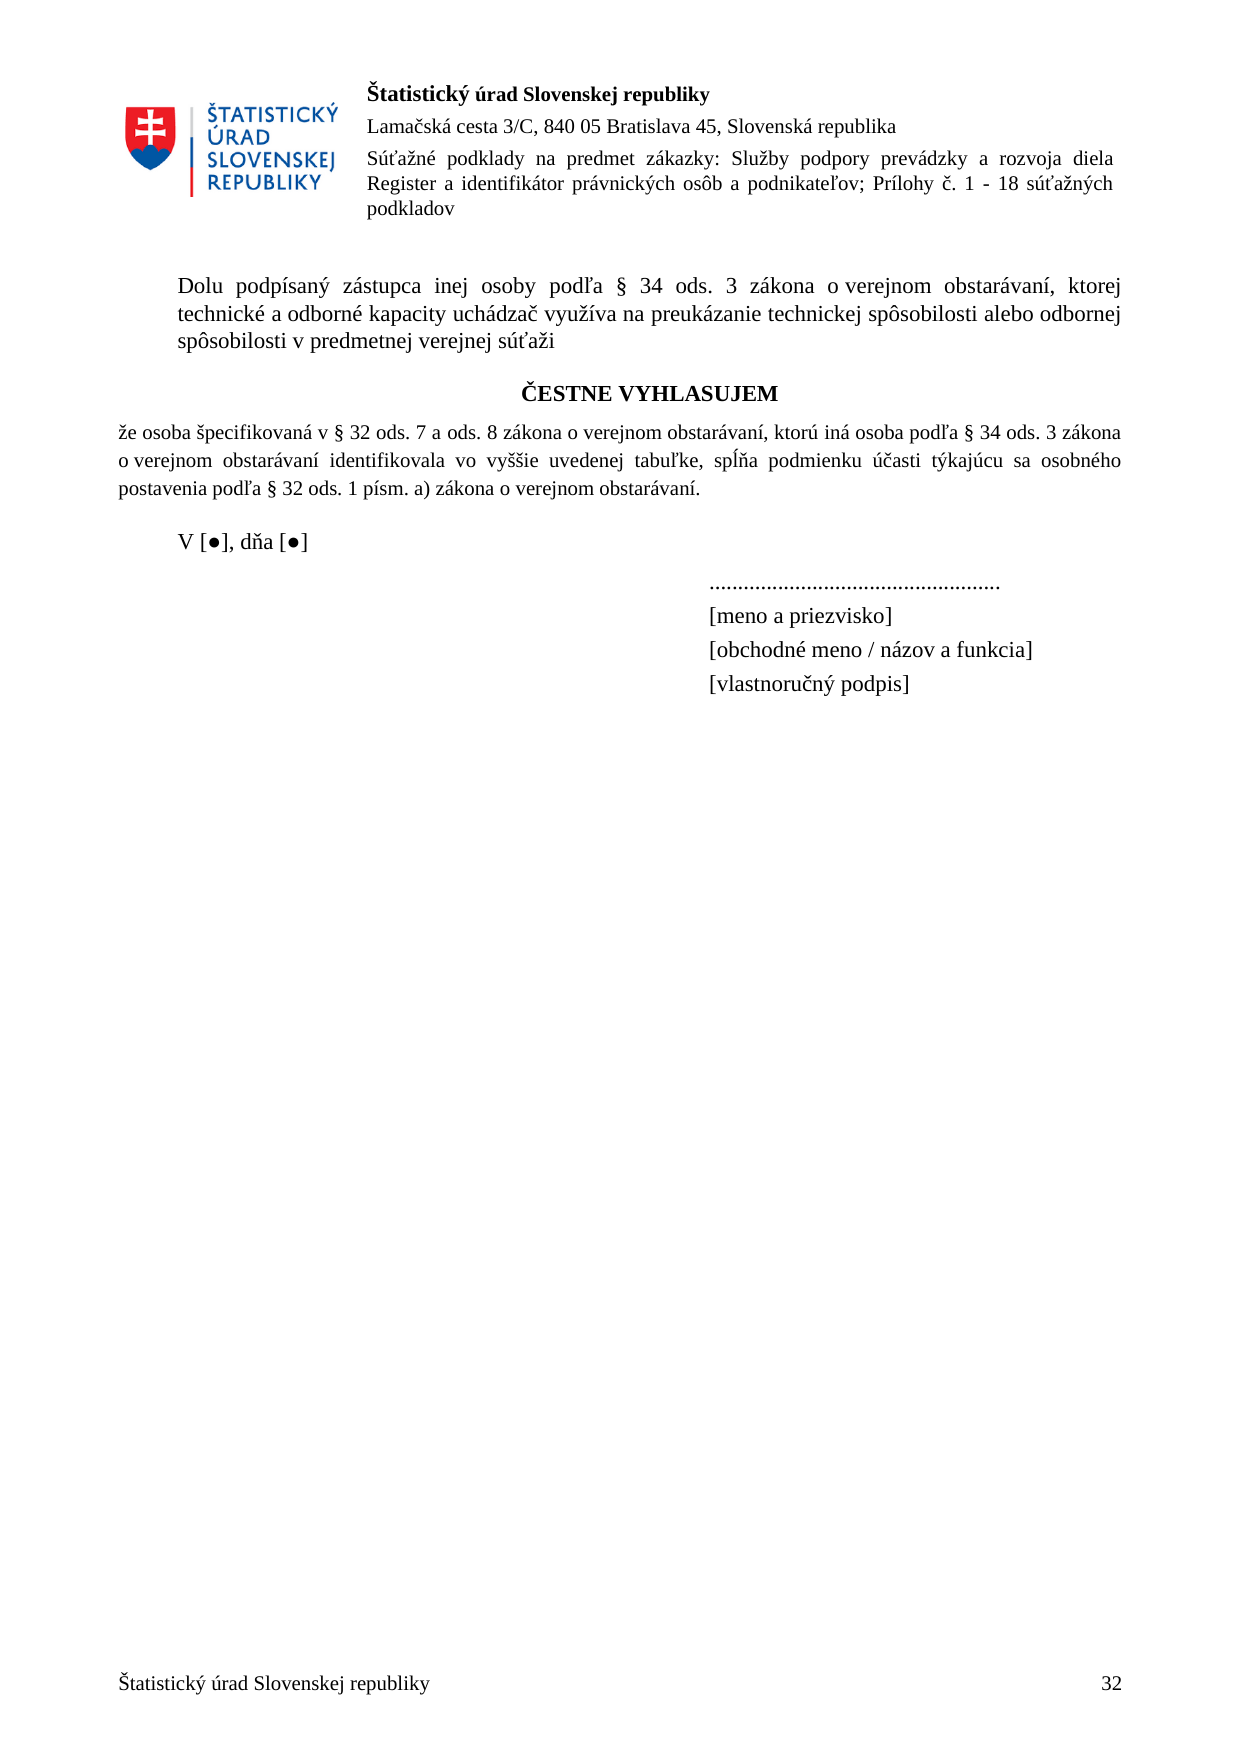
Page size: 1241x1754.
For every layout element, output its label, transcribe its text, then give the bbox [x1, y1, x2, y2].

text [obchodné meno / názov a funkcia] [177, 636, 1122, 662]
text V [●], dňa [●] [177, 528, 1122, 554]
text ................................................... [177, 568, 1122, 594]
text [vlastnoručný podpis] [177, 670, 1122, 696]
text Dolu podpísaný zástupca inej osoby podľa § 34 ods. 3 zákona o verejnom obstarávaní, ktorej technické a odborné kapacity uchádzač využíva na preukázanie technickej spôsobilosti alebo odbornej spôsobilosti v predmetnej verejnej súťaži [177, 272, 1122, 354]
text ČESTNE VYHLASUJEM [177, 380, 1122, 407]
text [meno a priezvisko] [177, 602, 1122, 628]
text že osoba špecifikovaná v § 32 ods. 7 a ods. 8 zákona o verejnom obstarávaní, ktorú iná osoba podľa § 34 ods. 3 zákona o verejnom obstarávaní identifikovala vo vyššie uvedenej tabuľke, spĺňa podmienku účasti týkajúcu sa osobného postavenia podľa § 32 ods. 1 písm. a) zákona o verejnom obstarávaní. [118, 420, 1122, 499]
picture [125, 102, 338, 197]
